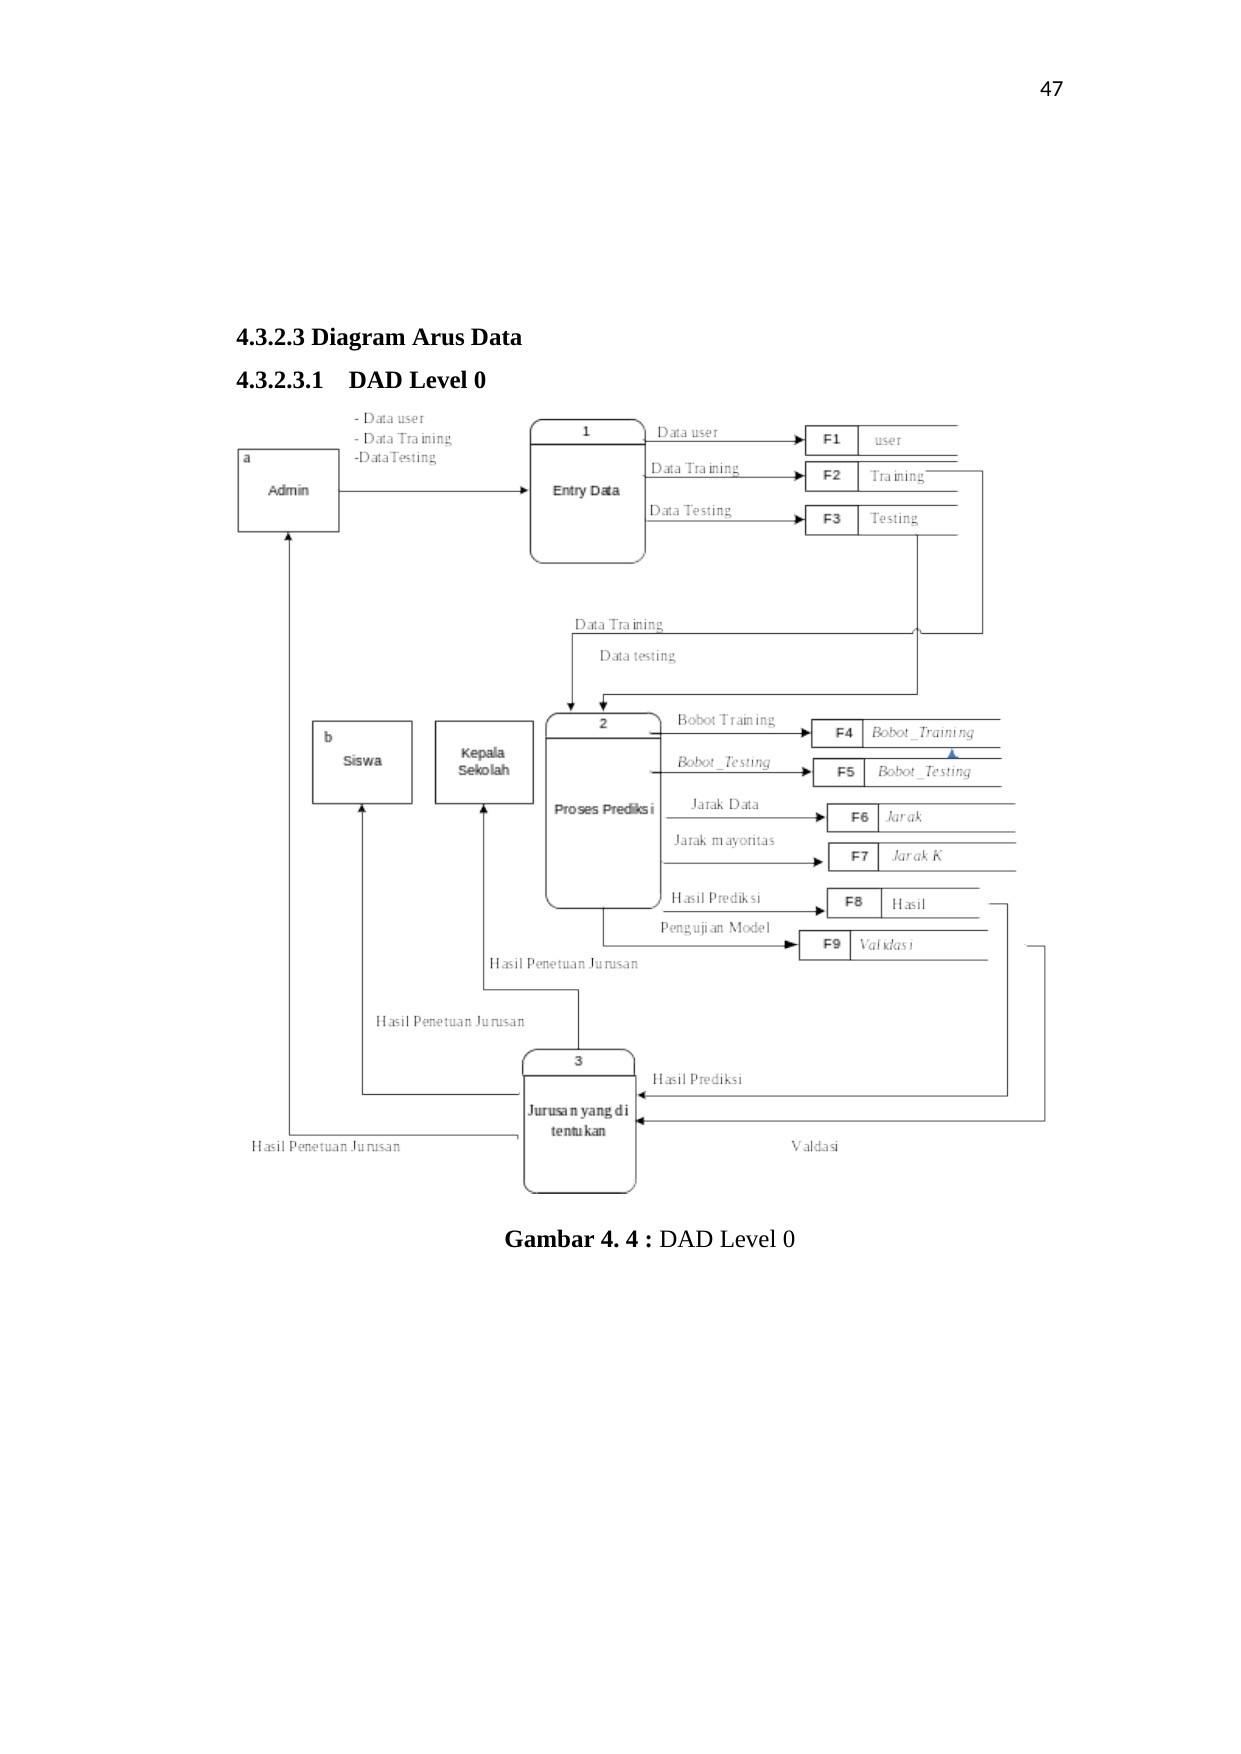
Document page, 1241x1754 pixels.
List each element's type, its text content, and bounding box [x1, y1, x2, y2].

list Diagram Arus Data [236, 322, 1063, 351]
list DAD Level 0 [236, 366, 1063, 394]
text Gambar 4. 4 : DAD Level 0 [236, 1224, 1063, 1252]
